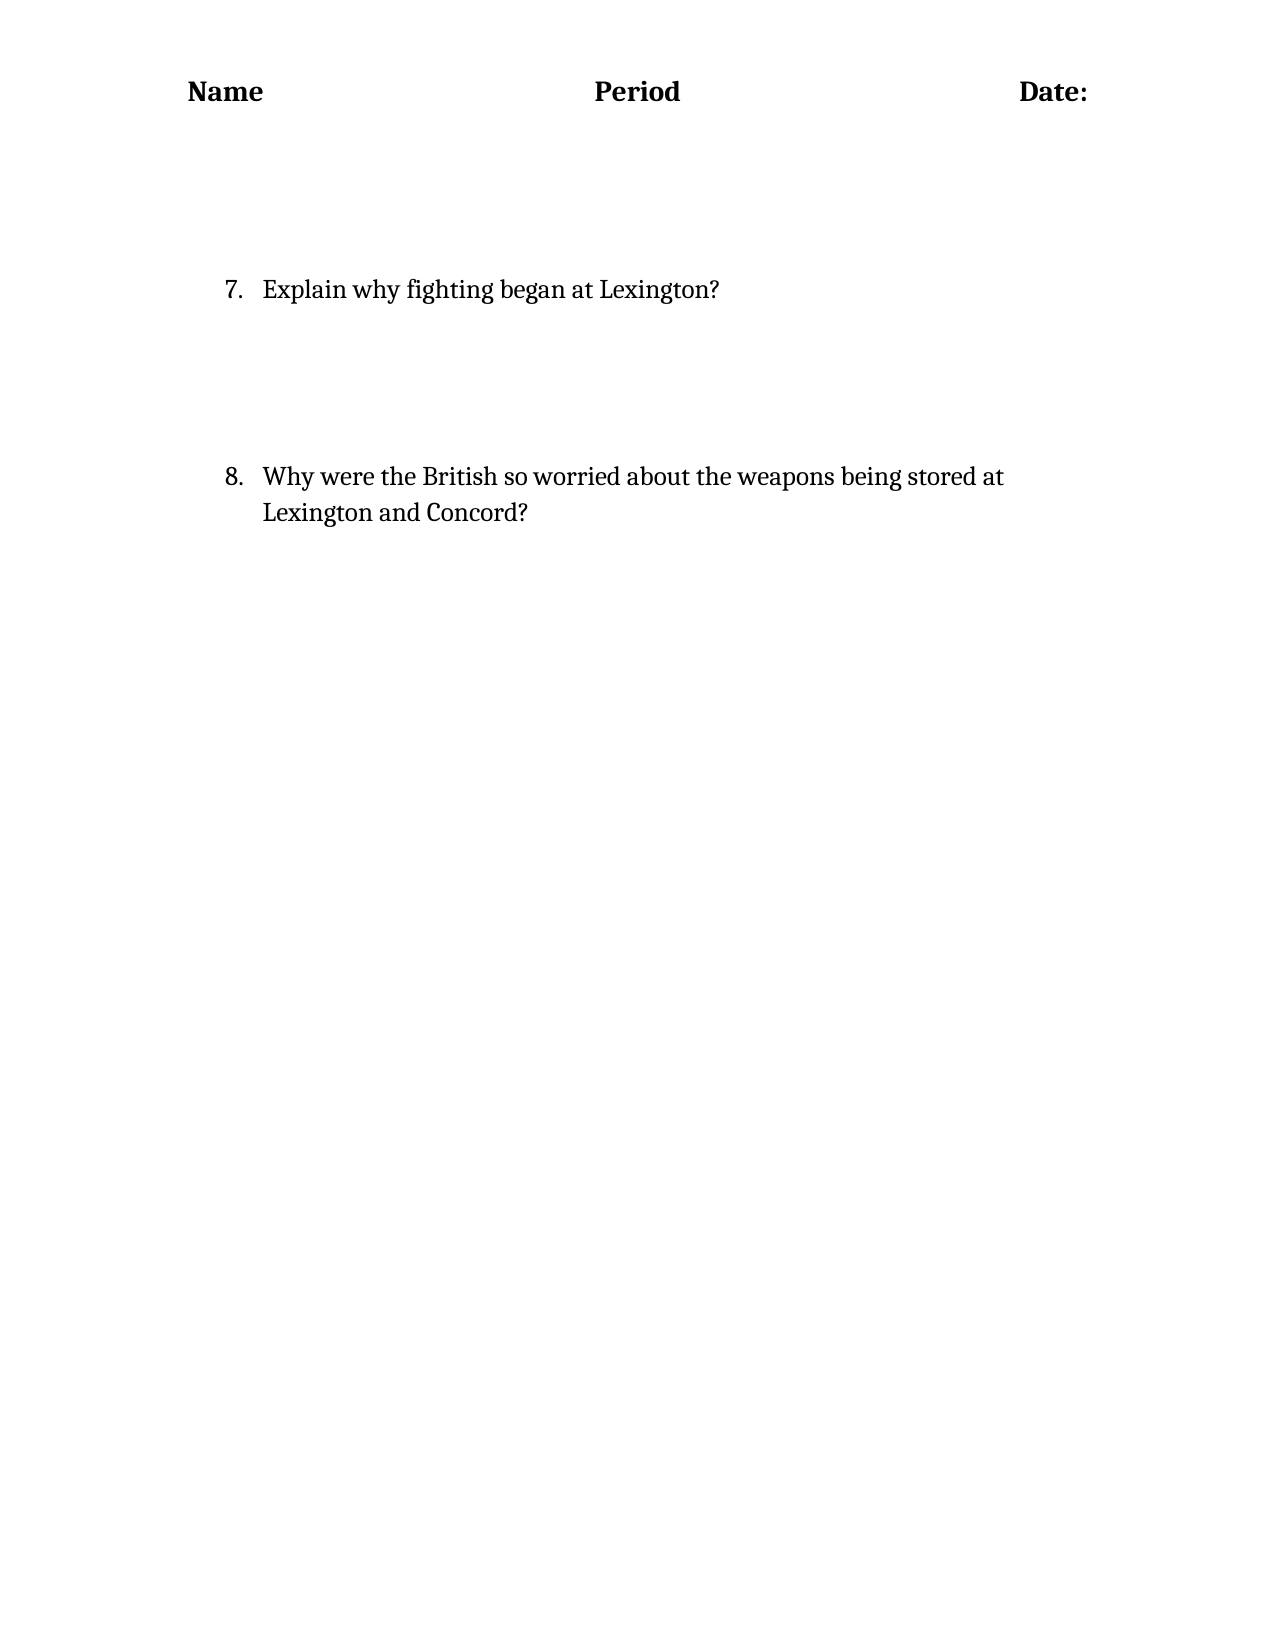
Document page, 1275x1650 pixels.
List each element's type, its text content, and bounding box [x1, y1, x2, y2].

list Explain why fighting began at Lexington? [225, 274, 1087, 306]
list Why were the British so worried about the weapons being stored at Lexington and Concord? [225, 461, 1087, 528]
